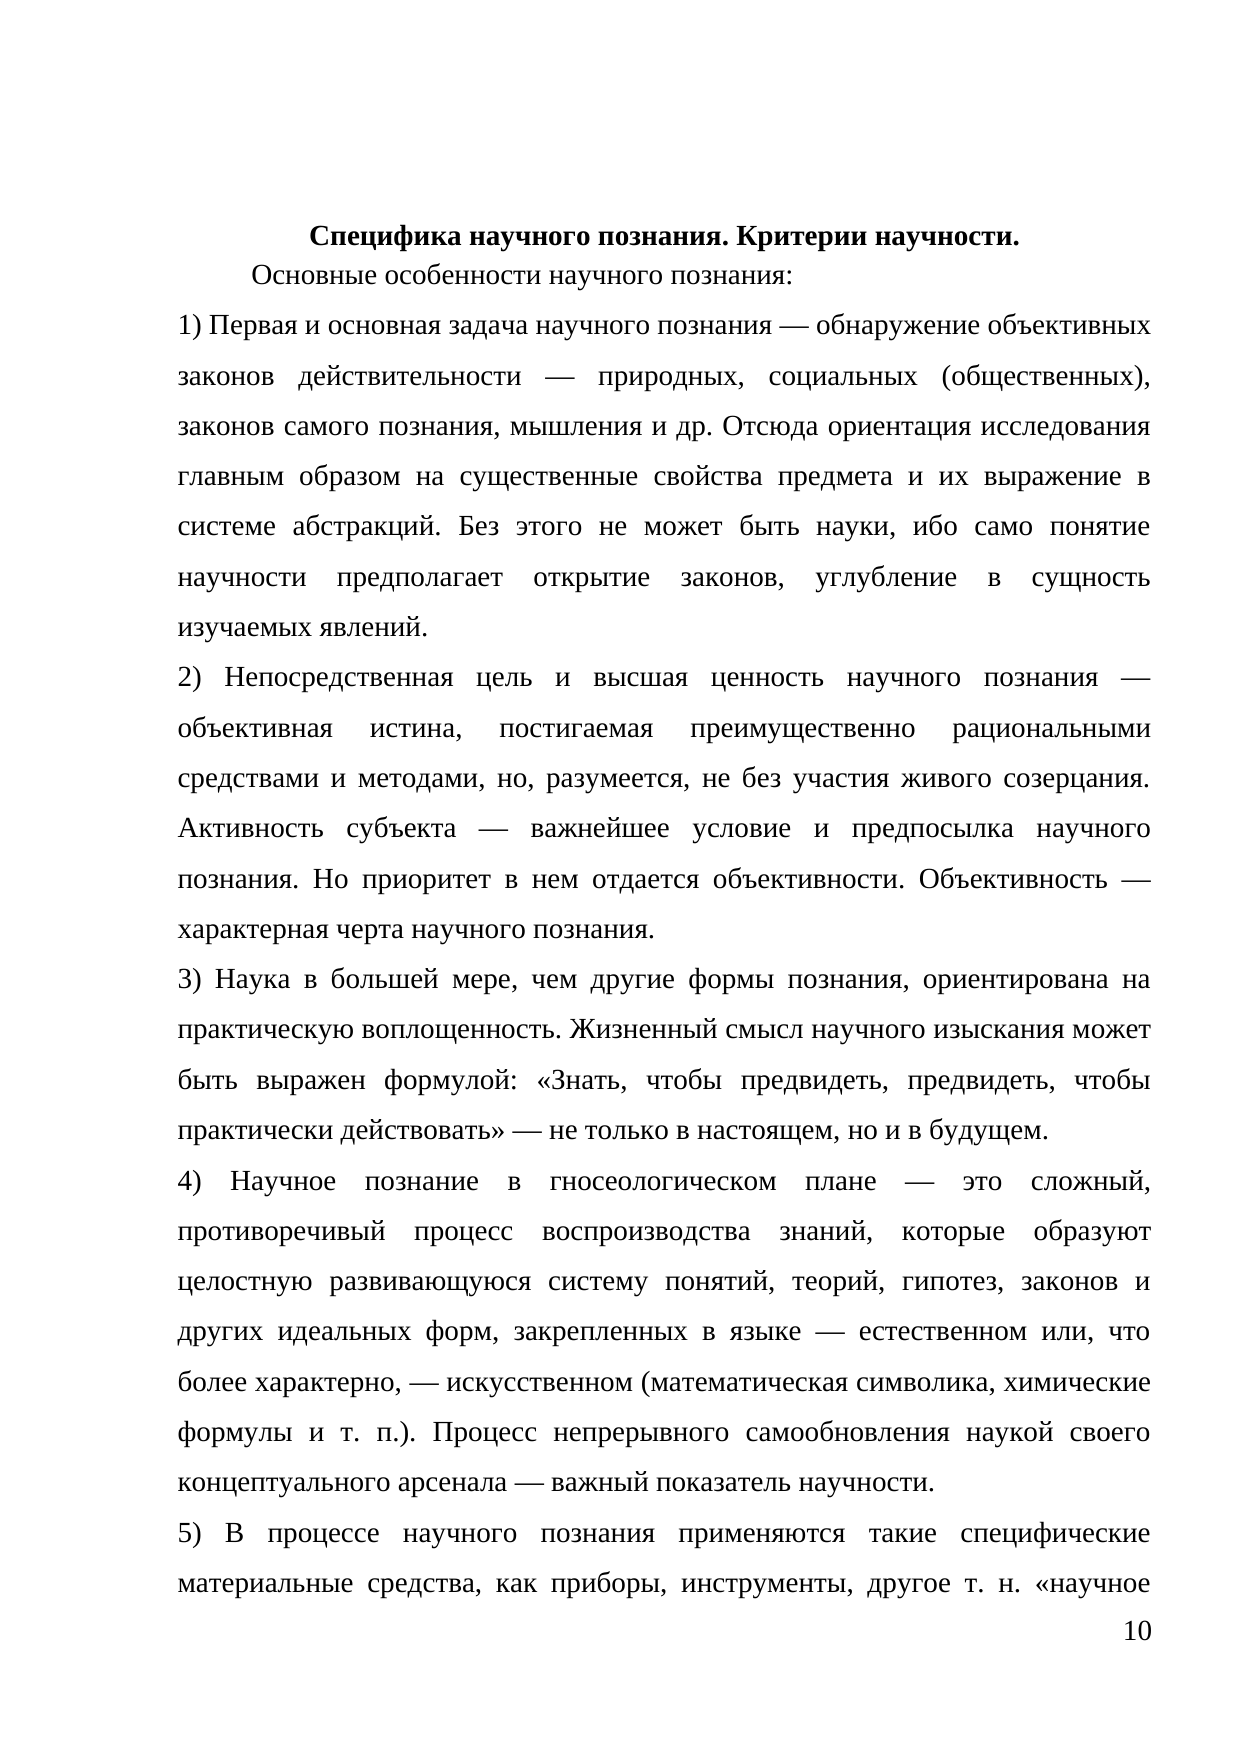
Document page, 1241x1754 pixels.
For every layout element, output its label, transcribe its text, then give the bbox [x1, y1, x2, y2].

text 2) Непосредственная цель и высшая ценность научного познания — объективная истина, постигаемая преимущественно рациональными средствами и методами, но, разумеется, не без участия живого созерцания. Активность субъекта — важнейшее условие и предпосылка научного познания. Но приоритет в нем отдается объективности. Объективность — характерная черта научного познания. [177, 659, 1152, 944]
text 1) Первая и основная задача научного познания — обнаружение объективных законов действительности — природных, социальных (общественных), законов самого познания, мышления и др. Отсюда ориентация исследования главным образом на существенные свойства предмета и их выражение в системе абстракций. Без этого не может быть науки, ибо само понятие научности предполагает открытие законов, углубление в сущность изучаемых явлений. [177, 307, 1152, 643]
subtitle Специфика научного познания. Критерии научности. [177, 218, 1152, 252]
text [177, 1515, 1152, 1599]
text Основные особенности научного познания: [177, 257, 1152, 291]
text 3) Наука в большей мере, чем другие формы познания, ориентирована на практическую воплощенность. Жизненный смысл научного изыскания может быть выражен формулой: «Знать, чтобы предвидеть, предвидеть, чтобы практически действовать» — не только в настоящем, но и в будущем. [177, 961, 1152, 1146]
text 4) Научное познание в гносеологическом плане — это сложный, противоречивый процесс воспроизводства знаний, которые образуют целостную развивающуюся систему понятий, теорий, гипотез, законов и других идеальных форм, закрепленных в языке — естественном или, что более характерно, — искусственном (математическая символика, химические формулы и т. п.). Процесс непрерывного самообновления наукой своего концептуального арсенала — важный показатель научности. [177, 1163, 1152, 1498]
